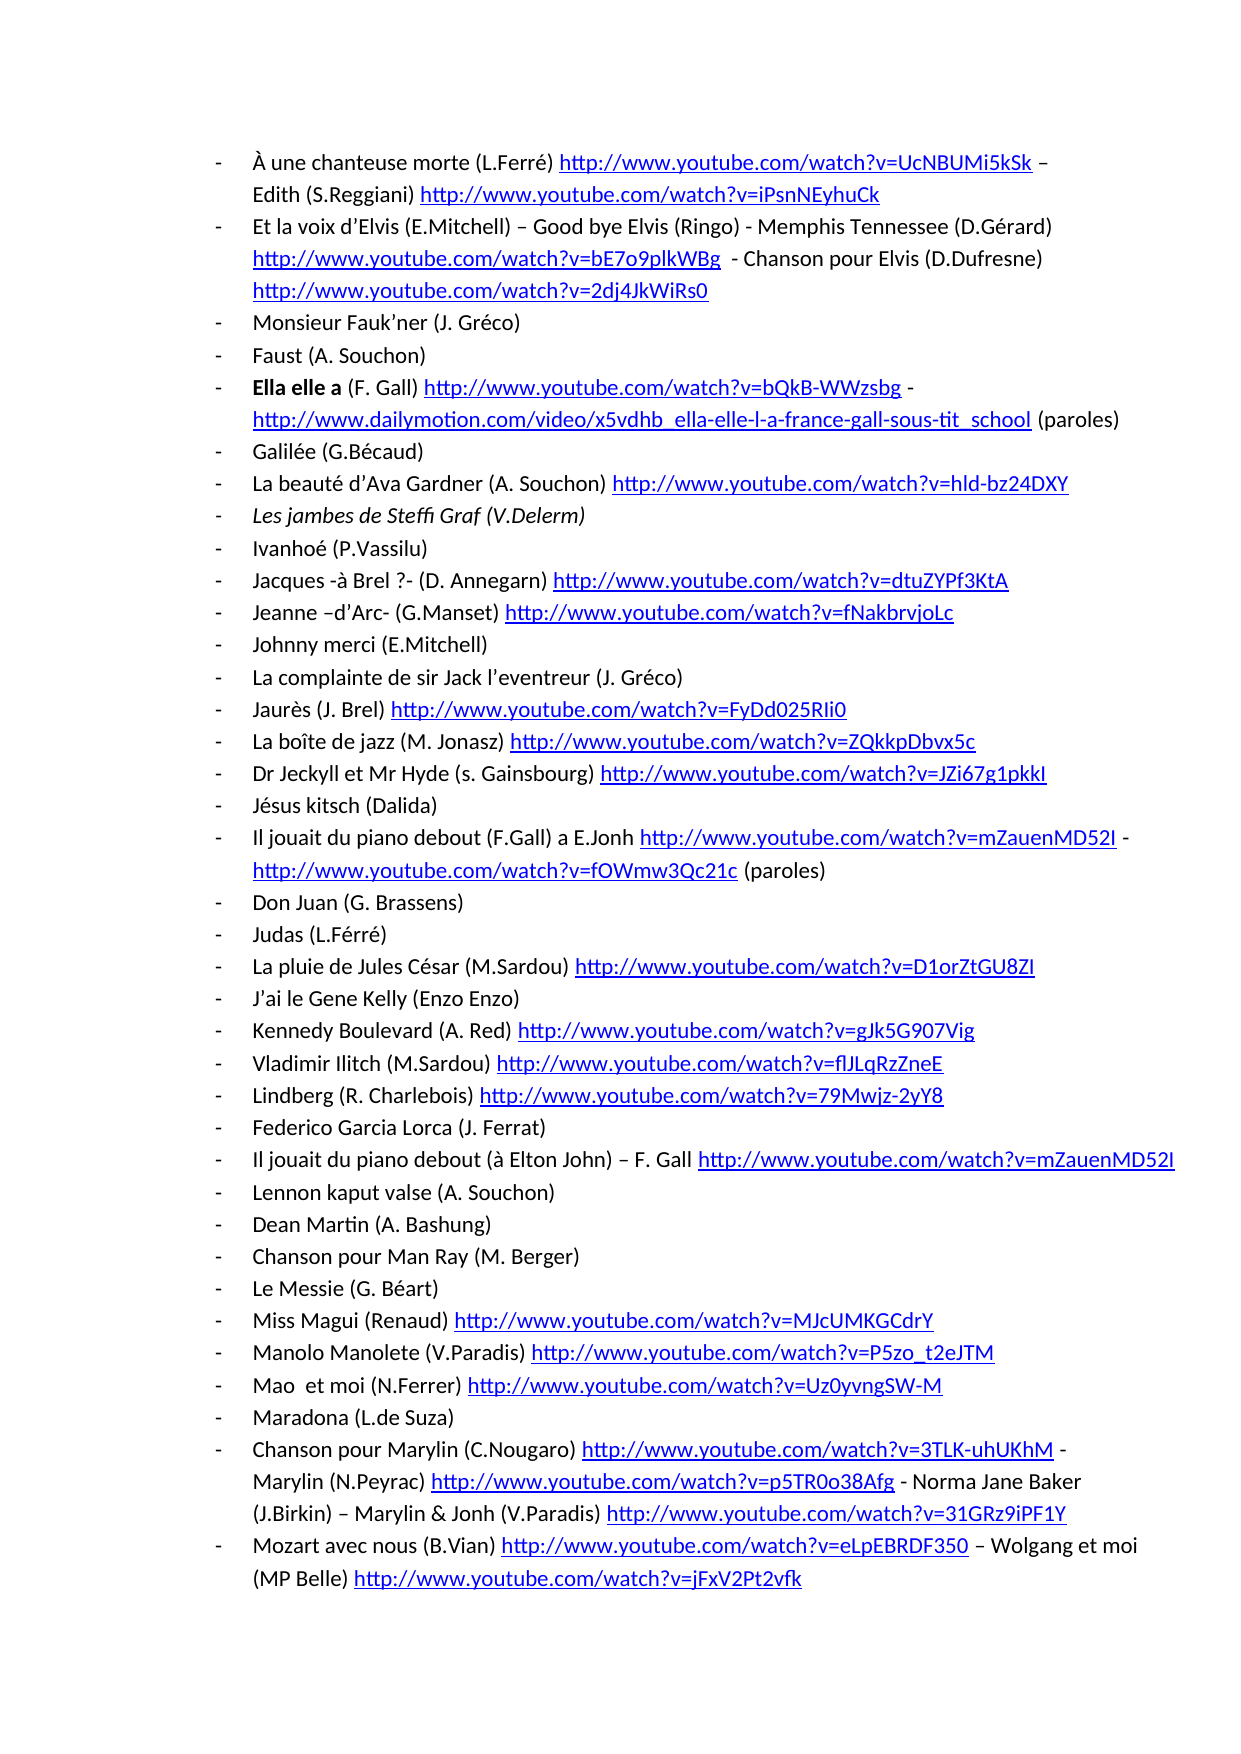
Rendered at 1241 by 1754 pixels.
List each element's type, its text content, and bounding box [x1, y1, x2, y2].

list Les jambes de Steffi Graf (V.Delerm) [215, 502, 1196, 530]
list Jacques -à Brel ?- (D. Annegarn) http://www.youtube.com/watch?v=dtuZYPf3KtA [215, 566, 1107, 594]
list Dr Jeckyll et Mr Hyde (s. Gainsbourg) http://www.youtube.com/watch?v=JZi67g1pkkI [215, 759, 1107, 787]
list Federico Garcia Lorca (J. Ferrat) [215, 1113, 1107, 1141]
list Manolo Manolete (V.Paradis) http://www.youtube.com/watch?v=P5zo_t2eJTM [215, 1338, 1107, 1367]
list Et la voix d’Elvis (E.Mitchell) – Good bye Elvis (Ringo) - Memphis Tennessee (D.Gérard) http://www.youtube.com/watch?v=bE7o9plkWBg - Chanson pour Elvis (D.Dufresne) http://www.youtube.com/watch?v=2dj4JkWiRs0 [215, 212, 1107, 304]
list Don Juan (G. Brassens) [215, 888, 1107, 916]
list Johnny merci (E.Mitchell) [215, 630, 1107, 658]
list À une chanteuse morte (L.Ferré) http://www.youtube.com/watch?v=UcNBUMi5kSk – Edith (S.Reggiani) http://www.youtube.com/watch?v=iPsnNEyhuCk [215, 148, 1107, 208]
list Kennedy Boulevard (A. Red) http://www.youtube.com/watch?v=gJk5G907Vig [215, 1017, 1107, 1045]
list Lindberg (R. Charlebois) http://www.youtube.com/watch?v=79Mwjz-2yY8 [215, 1081, 1107, 1109]
list Il jouait du piano debout (F.Gall) a E.Jonh http://www.youtube.com/watch?v=mZauenMD52I - http://www.youtube.com/watch?v=fOWmw3Qc21c (paroles) [215, 823, 1181, 884]
list Lennon kaput valse (A. Souchon) [215, 1178, 1107, 1206]
list Monsieur Fauk’ner (J. Gréco) [215, 308, 1107, 337]
list Jaurès (J. Brel) http://www.youtube.com/watch?v=FyDd025RIi0 [215, 695, 1107, 723]
list La beauté d’Ava Gardner (A. Souchon) http://www.youtube.com/watch?v=hld-bz24DXY [215, 469, 1196, 497]
list Chanson pour Marylin (C.Nougaro) http://www.youtube.com/watch?v=3TLK-uhUKhM - Marylin (N.Peyrac) http://www.youtube.com/watch?v=p5TR0o38Afg - Norma Jane Baker (J.Birkin) – Marylin & Jonh (V.Paradis) http://www.youtube.com/watch?v=31GRz9iPF1Y [215, 1435, 1167, 1527]
list Mao et moi (N.Ferrer) http://www.youtube.com/watch?v=Uz0yvngSW-M [215, 1371, 1107, 1399]
list Il jouait du piano debout (à Elton John) – F. Gall http://www.youtube.com/watch?v=mZauenMD52I [215, 1145, 1226, 1173]
list Vladimir Ilitch (M.Sardou) http://www.youtube.com/watch?v=flJLqRzZneE [215, 1049, 1107, 1077]
list Dean Martin (A. Bashung) [215, 1210, 1107, 1238]
list Ivanhoé (P.Vassilu) [215, 534, 1107, 562]
list Jésus kitsch (Dalida) [215, 791, 1107, 819]
list J’ai le Gene Kelly (Enzo Enzo) [215, 984, 1107, 1012]
list Chanson pour Man Ray (M. Berger) [215, 1242, 1107, 1270]
list Galilée (G.Bécaud) [215, 437, 1107, 465]
list La complainte de sir Jack l’eventreur (J. Gréco) [215, 663, 1107, 691]
list Le Messie (G. Béart) [215, 1274, 1107, 1302]
list Judas (L.Férré) [215, 920, 1107, 948]
list Miss Magui (Renaud) http://www.youtube.com/watch?v=MJcUMKGCdrY [215, 1306, 1107, 1334]
list Maradona (L.de Suza) [215, 1403, 1107, 1431]
list La pluie de Jules César (M.Sardou) http://www.youtube.com/watch?v=D1orZtGU8ZI [215, 952, 1107, 980]
list La boîte de jazz (M. Jonasz) http://www.youtube.com/watch?v=ZQkkpDbvx5c [215, 727, 1107, 755]
list Faust (A. Souchon) [215, 341, 1107, 369]
list Ella elle a (F. Gall) http://www.youtube.com/watch?v=bQkB-WWzsbg - http://www.dailymotion.com/video/x5vdhb_ella-elle-l-a-france-gall-sous-tit_school (paroles) [215, 373, 1152, 433]
list Jeanne –d’Arc- (G.Manset) http://www.youtube.com/watch?v=fNakbrvjoLc [215, 598, 1107, 626]
list Mozart avec nous (B.Vian) http://www.youtube.com/watch?v=eLpEBRDF350 – Wolgang et moi (MP Belle) http://www.youtube.com/watch?v=jFxV2Pt2vfk [215, 1532, 1167, 1592]
